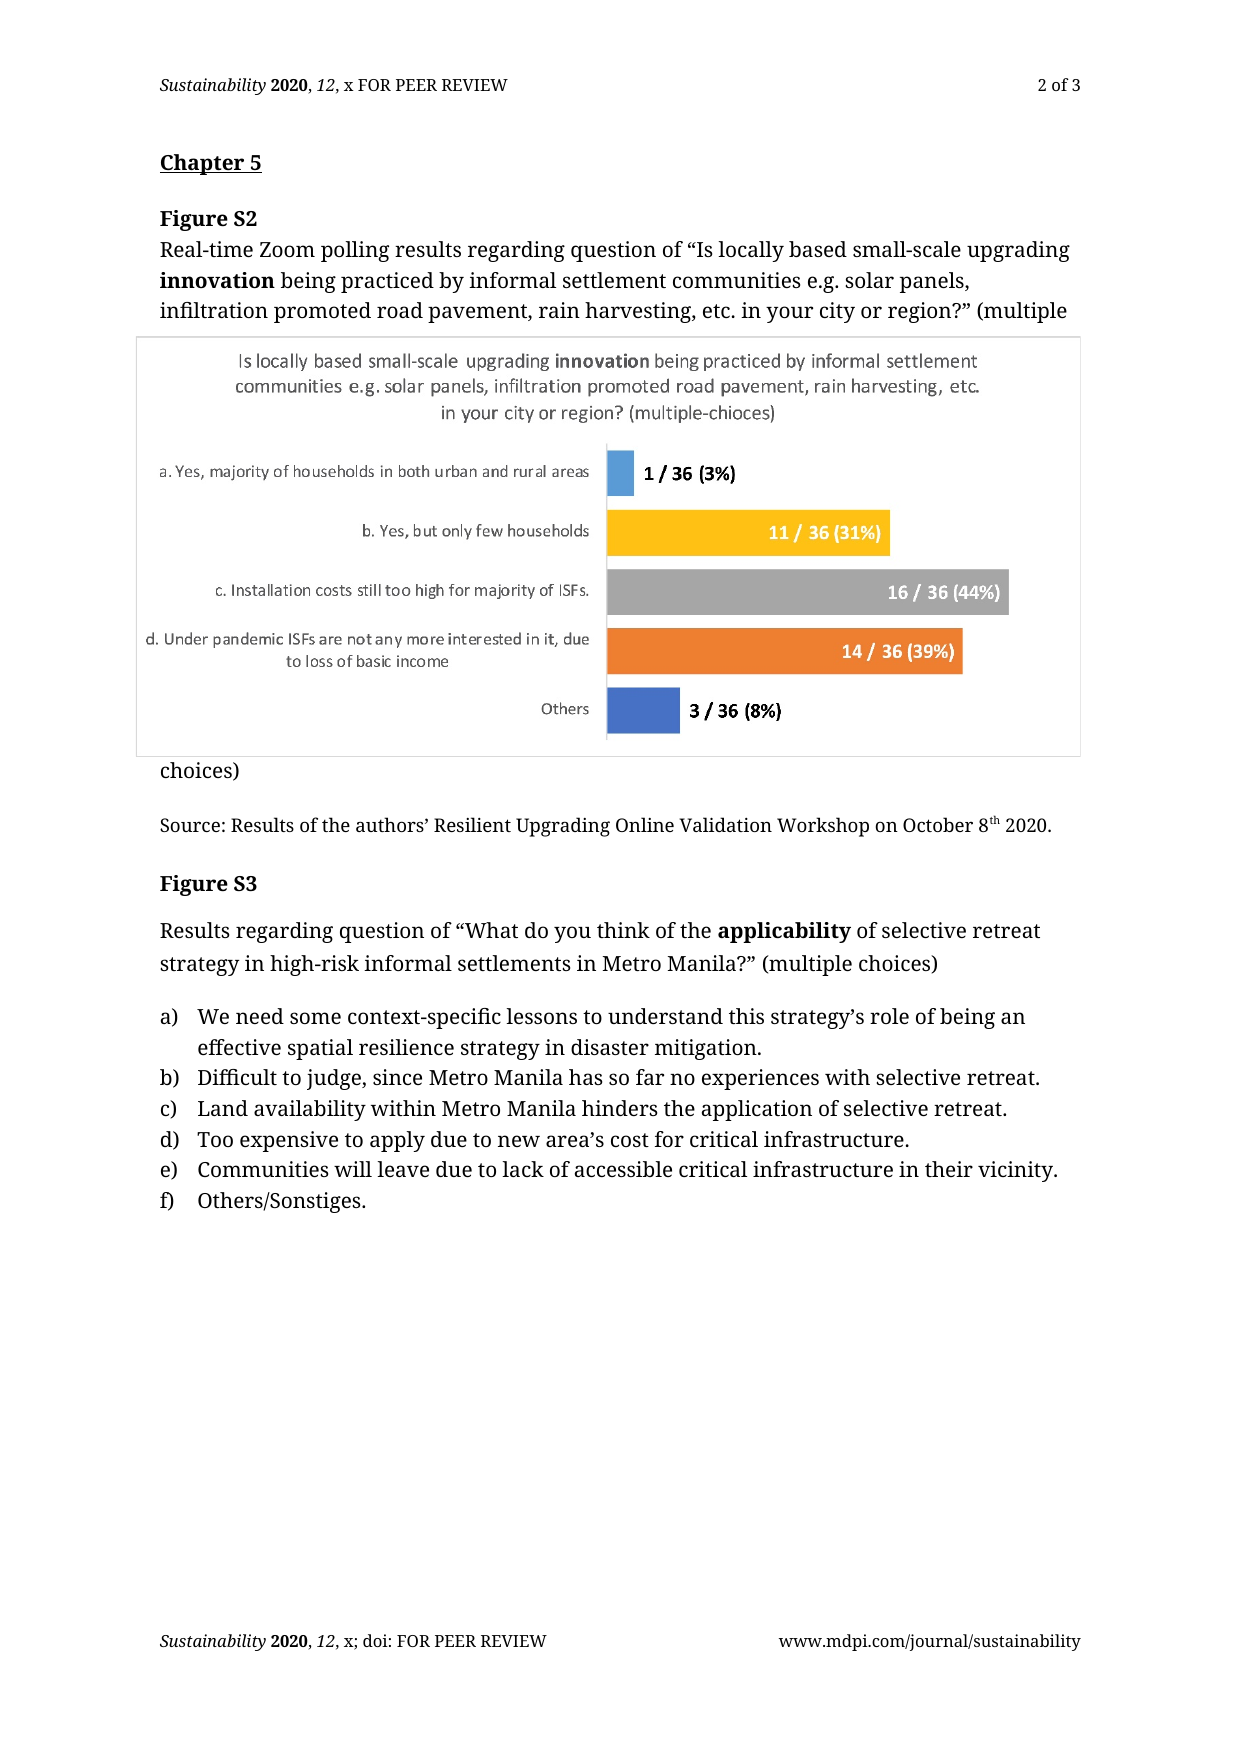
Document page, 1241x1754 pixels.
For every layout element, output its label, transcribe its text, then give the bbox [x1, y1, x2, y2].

list Real-time Zoom polling results regarding question of “Is locally based small-scale upgrading innovation being practiced by informal settlement communities e.g. solar panels, infiltration promoted road pavement, rain harvesting, etc. in your city or region?” (multiple choices) [159, 235, 1081, 336]
list Others/Sonstiges. [159, 1186, 1081, 1214]
list Communities will leave due to lack of accessible critical infrastructure in their vicinity. [159, 1155, 1081, 1184]
list Figure S2 [159, 204, 1081, 233]
list Land availability within Metro Manila hinders the application of selective retreat. [159, 1094, 1081, 1123]
text Results regarding question of “What do you think of the applicability of selective retreat strategy in high-risk informal settlements in Metro Manila?” (multiple choices) [159, 916, 1081, 977]
list Source: Results of the authors’ Resilient Upgrading Online Validation Workshop on October 8th 2020. [159, 813, 1081, 838]
list Real-time Zoom polling results regarding question of “Is locally based small-scale upgrading innovation being practiced by informal settlement communities e.g. solar panels, infiltration promoted road pavement, rain harvesting, etc. in your city or region?” (multiple choices) [159, 757, 1081, 785]
list Figure S3 [159, 869, 1081, 897]
picture [135, 336, 1081, 757]
list Difficult to judge, since Metro Manila has so far no experiences with selective retreat. [159, 1063, 1081, 1092]
text Chapter 5 [159, 148, 1081, 176]
list Too expensive to apply due to new area’s cost for critical infrastructure. [159, 1125, 1081, 1153]
list We need some context-specific lessons to understand this strategy’s role of being an effective spatial resilience strategy in disaster mitigation. [159, 1002, 1081, 1061]
